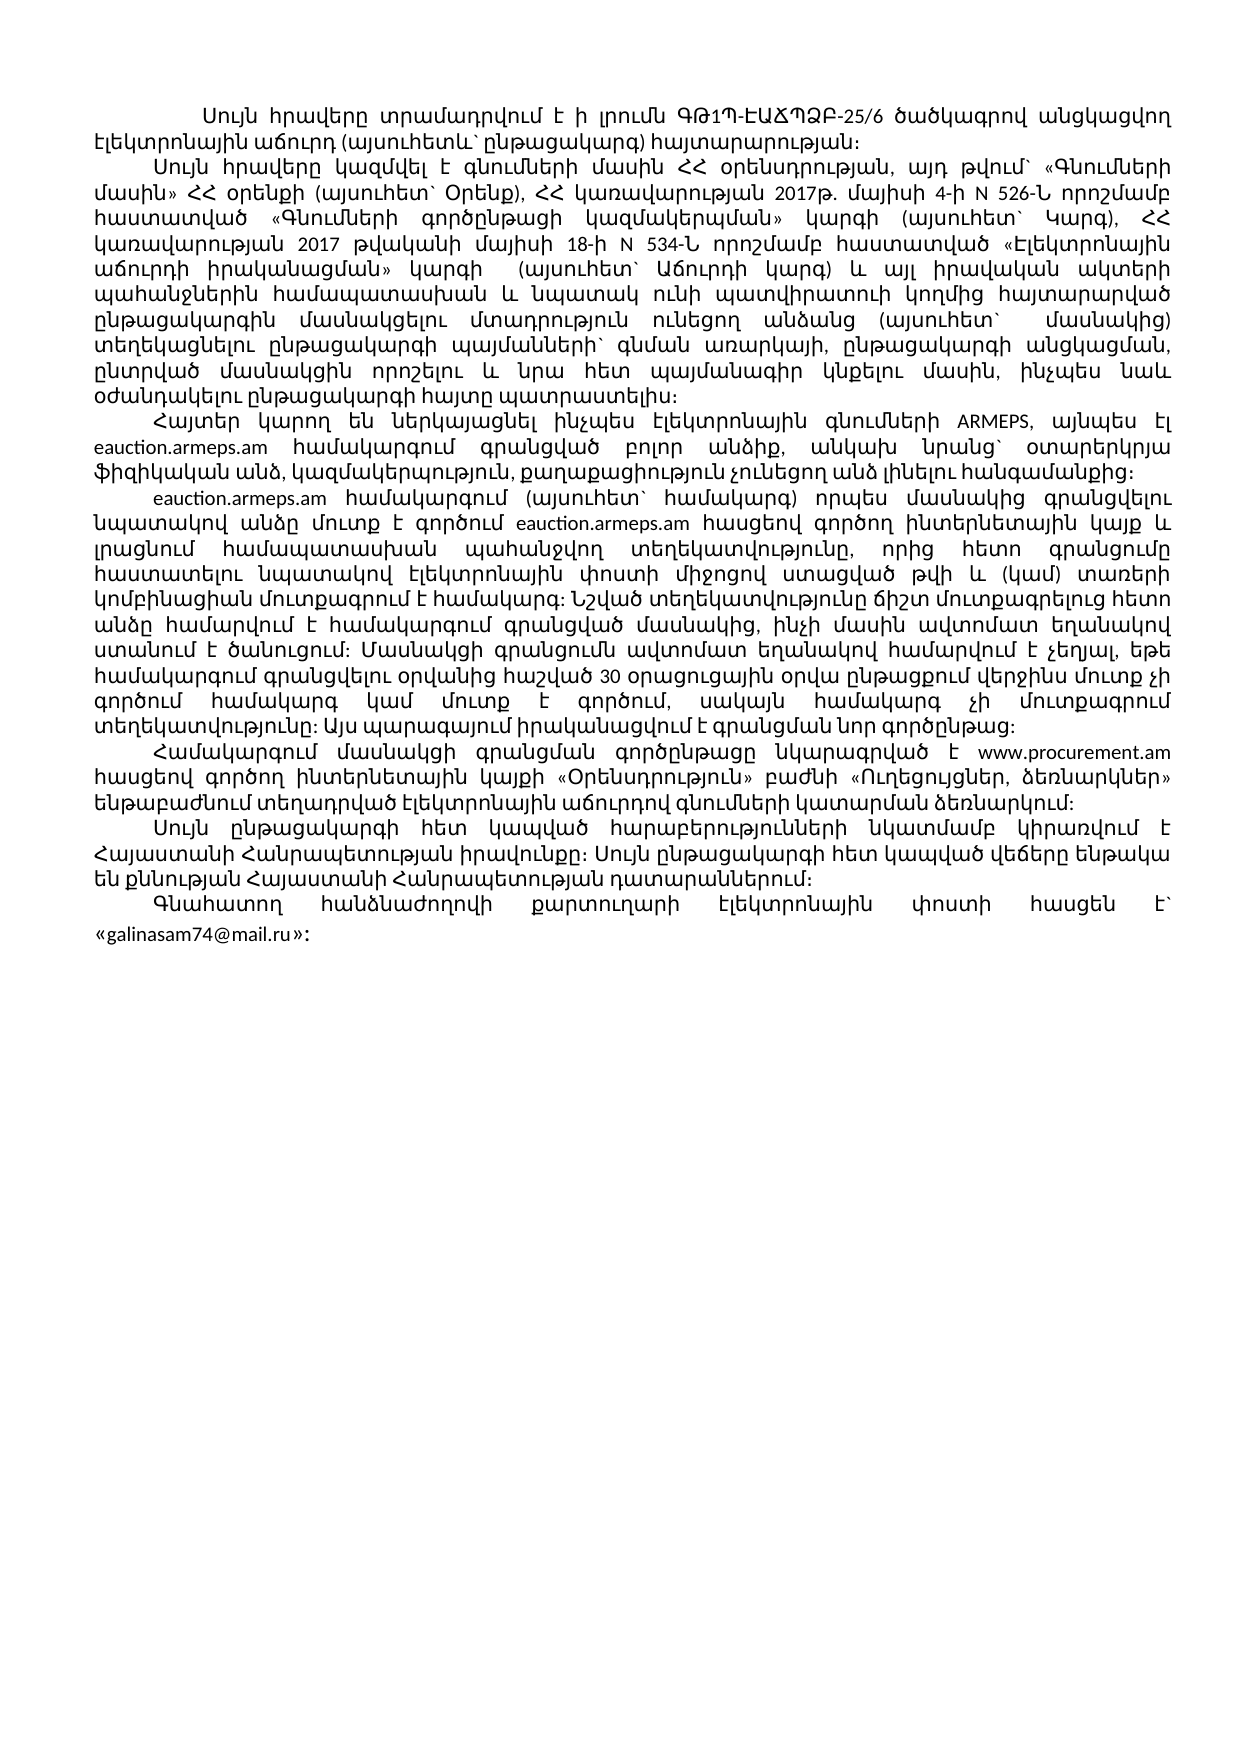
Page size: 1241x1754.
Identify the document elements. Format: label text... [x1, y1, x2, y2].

text Հայտեր կարող են ներկայացնել ինչպես էլեկտրոնային գնումների ARMEPS, այնպես էլ eauction.armeps.am համակարգում գրանցված բոլոր անձիք, անկախ նրանց` օտարերկրյա ֆիզիկական անձ, կազմակերպություն, քաղաքացիություն չունեցող անձ լինելու հանգամանքից։ [94, 409, 1171, 485]
text Գնահատող հանձնաժողովի քարտուղարի էլեկտրոնային փոստի հասցեն է` «galinasam74@mail.ru»: [94, 892, 1171, 948]
text Սույն հրավերը կազմվել է գնումների մասին ՀՀ օրենսդրության, այդ թվում` «Գնումների մասին» ՀՀ օրենքի (այսուհետ` Օրենք), ՀՀ կառավարության 2017թ. մայիսի 4-ի N 526-Ն որոշմամբ հաստատված «Գնումների գործընթացի կազմակերպման» կարգի (այսուհետ` Կարգ), ՀՀ կառավարության 2017 թվականի մայիսի 18-ի N 534-Ն որոշմամբ հաստատված «Էլեկտրոնային աճուրդի իրականացման» կարգի (այսուհետ` Աճուրդի կարգ) և այլ իրավական ակտերի պահանջներին համապատասխան և նպատակ ունի պատվիրատուի կողմից հայտարարված ընթացակարգին մասնակցելու մտադրություն ունեցող անձանց (այսուհետ` մասնակից) տեղեկացնելու ընթացակարգի պայմանների` գնման առարկայի, ընթացակարգի անցկացման, ընտրված մասնակցին որոշելու և նրա հետ պայմանագիր կնքելու մասին, ինչպես նաև օժանդակելու ընթացակարգի հայտը պատրաստելիս։ [94, 154, 1171, 409]
text Սույն հրավերը տրամադրվում է ի լրումն ԳԹ1Պ-ԷԱՃՊՁԲ-25/6 ծածկագրով անցկացվող էլեկտրոնային աճուրդ (այսուհետև` ընթացակարգ) հայտարարության։ [94, 104, 1171, 154]
text eauction.armeps.am համակարգում (այսուհետ` համակարգ) որպես մասնակից գրանցվելու նպատակով անձը մուտք է գործում eauction.armeps.am հասցեով գործող ինտերնետային կայք և լրացնում համապատասխան պահանջվող տեղեկատվությունը, որից հետո գրանցումը հաստատելու նպատակով էլեկտրոնային փոստի միջոցով ստացված թվի և (կամ) տառերի կոմբինացիան մուտքագրում է համակարգ: Նշված տեղեկատվությունը ճիշտ մուտքագրելուց հետո անձը համարվում է համակարգում գրանցված մասնակից, ինչի մասին ավտոմատ եղանակով ստանում է ծանուցում: Մասնակցի գրանցումն ավտոմատ եղանակով համարվում է չեղյալ, եթե համակարգում գրանցվելու օրվանից հաշված 30 օրացուցային օրվա ընթացքում վերջինս մուտք չի գործում համակարգ կամ մուտք է գործում, սակայն համակարգ չի մուտքագրում տեղեկատվությունը: Այս պարագայում իրականացվում է գրանցման նոր գործընթաց: [94, 485, 1171, 739]
text Սույն ընթացակարգի հետ կապված հարաբերությունների նկատմամբ կիրառվում է Հայաստանի Հանրապետության իրավունքը։ Սույն ընթացակարգի հետ կապված վեճերը ենթակա են քննության Հայաստանի Հանրապետության դատարաններում։ [94, 815, 1171, 892]
text Համակարգում մասնակցի գրանցման գործընթացը նկարագրված է www.procurement.am հասցեով գործող ինտերնետային կայքի «Օրենսդրություն» բաժնի «Ուղեցույցներ, ձեռնարկներ» ենթաբաժնում տեղադրված էլեկտրոնային աճուրդով գնումների կատարման ձեռնարկում: [94, 739, 1171, 815]
